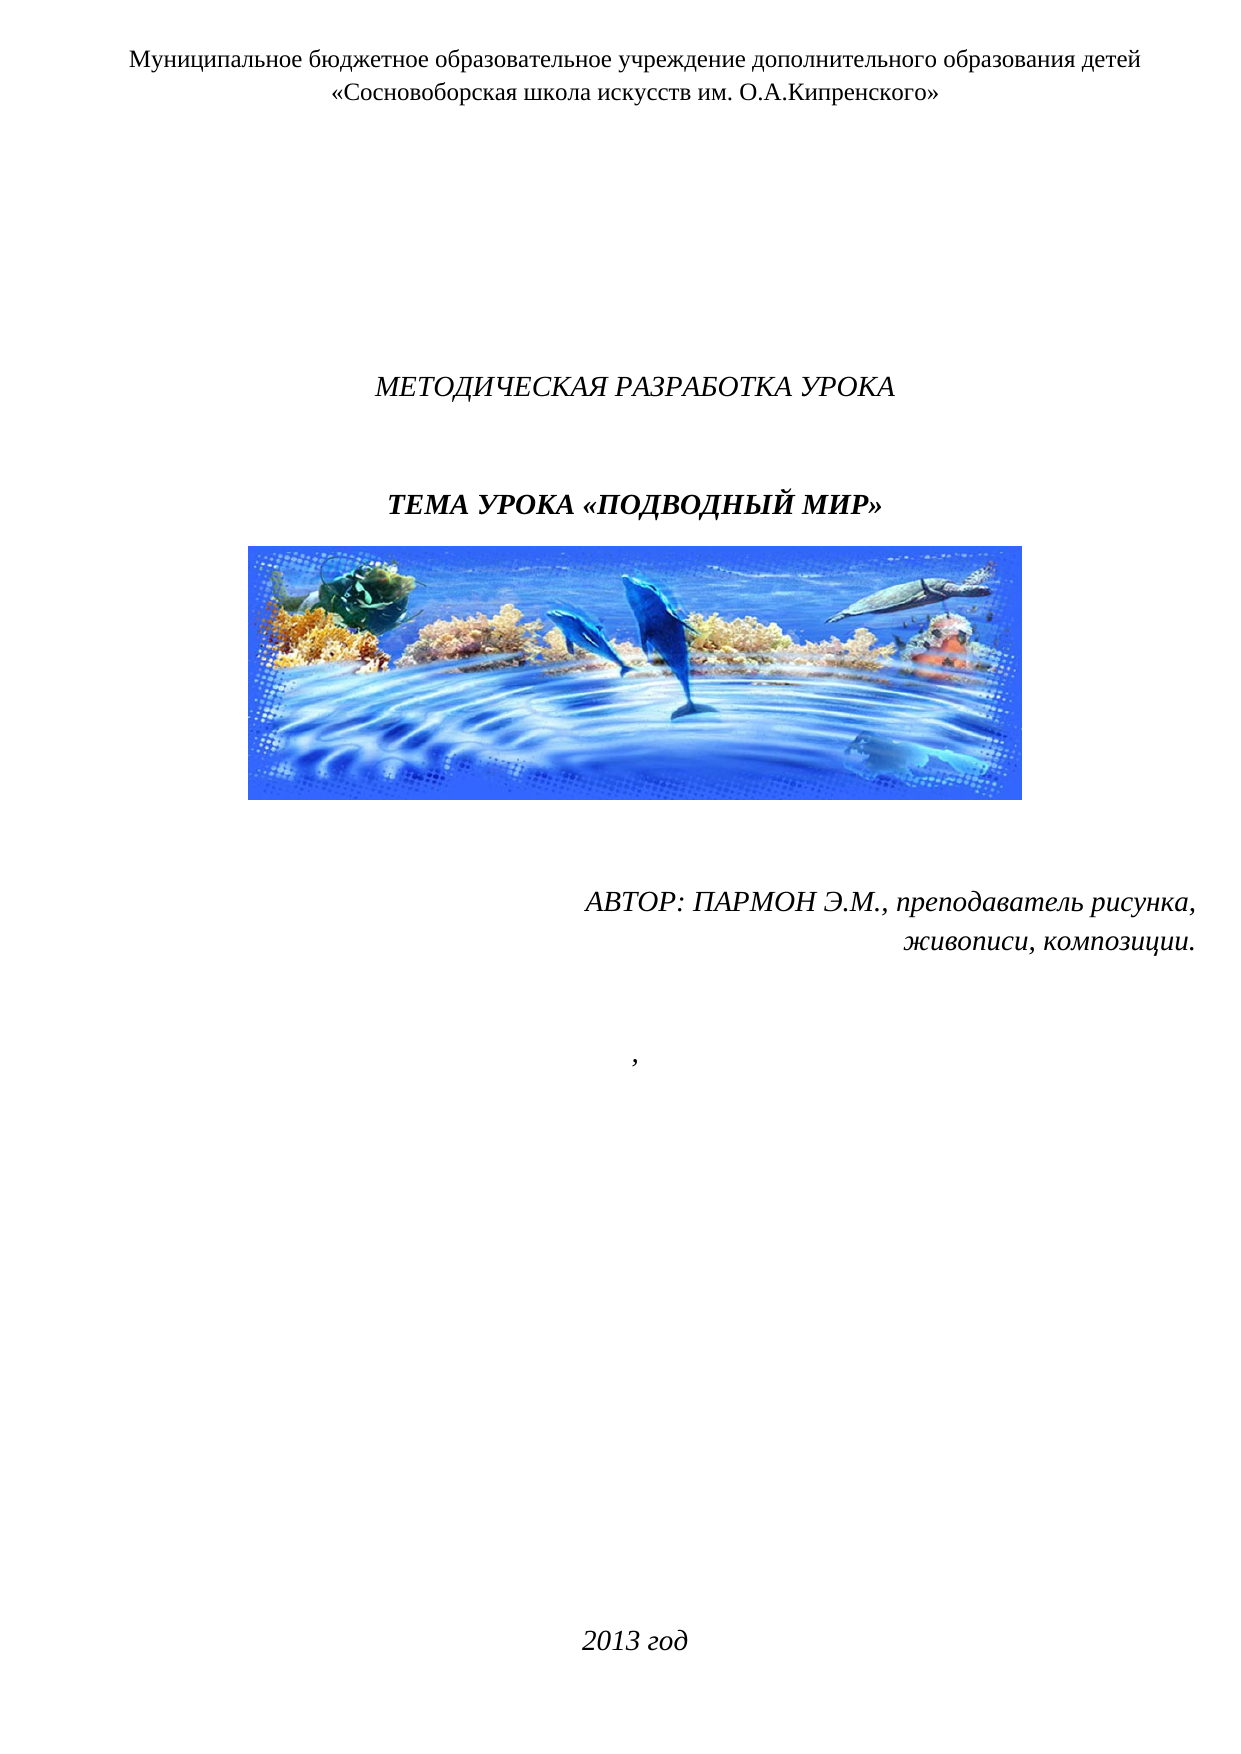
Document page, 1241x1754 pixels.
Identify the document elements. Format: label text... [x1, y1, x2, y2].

text 2013 год [74, 1623, 1196, 1656]
text Муниципальное бюджетное образовательное учреждение дополнительного образования детей «Сосновоборская школа искусств им. О.А.Кипренского» [74, 44, 1196, 106]
text МЕТОДИЧЕСКАЯ РАЗРАБОТКА УРОКА [74, 369, 1196, 402]
picture [248, 546, 1022, 800]
text ТЕМА УРОКА «ПОДВОДНЫЙ МИР» [74, 487, 1196, 521]
text , [74, 1035, 1196, 1069]
text АВТОР: ПАРМОН Э.М., преподаватель рисунка, живописи, композиции. [74, 884, 1196, 957]
